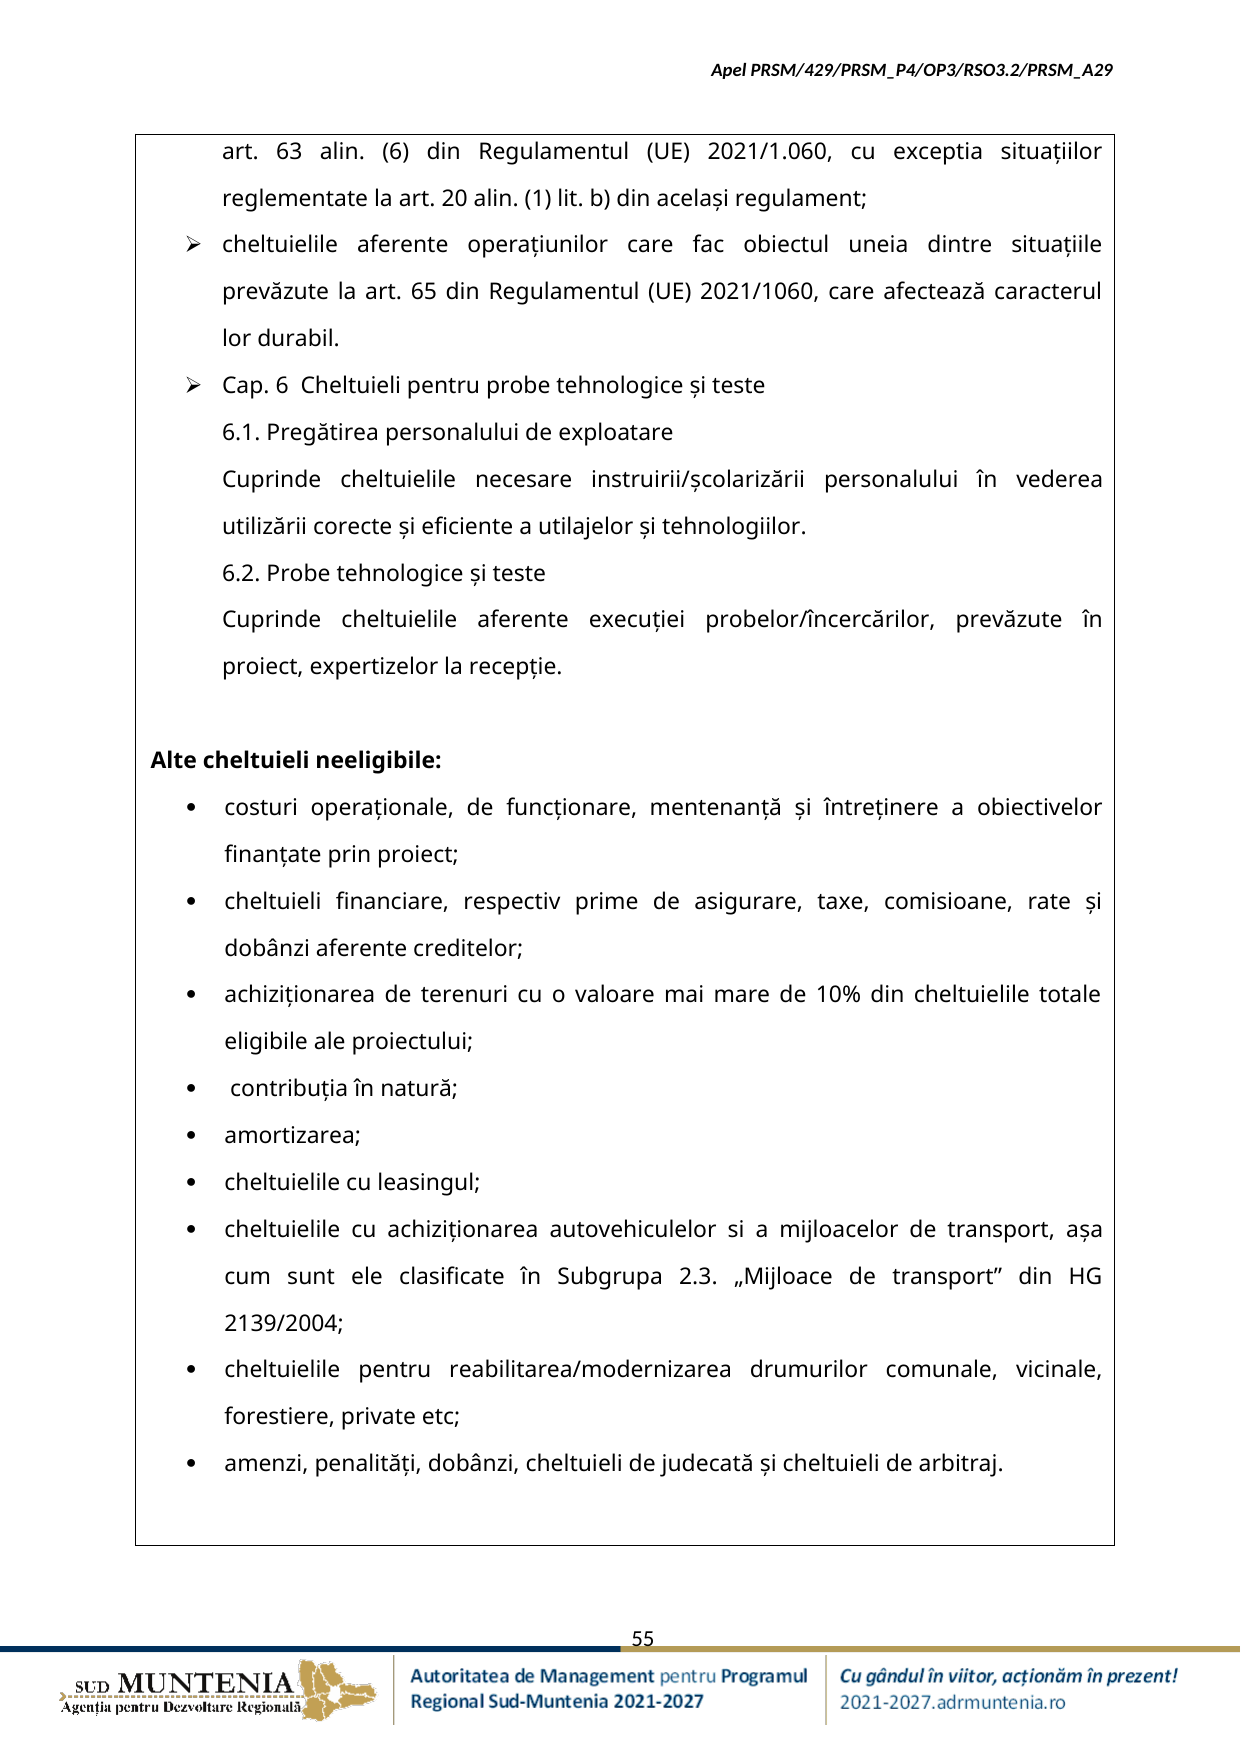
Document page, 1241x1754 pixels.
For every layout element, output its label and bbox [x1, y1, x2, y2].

table_header [136, 135, 1114, 1544]
picture [0, 1646, 1241, 1726]
